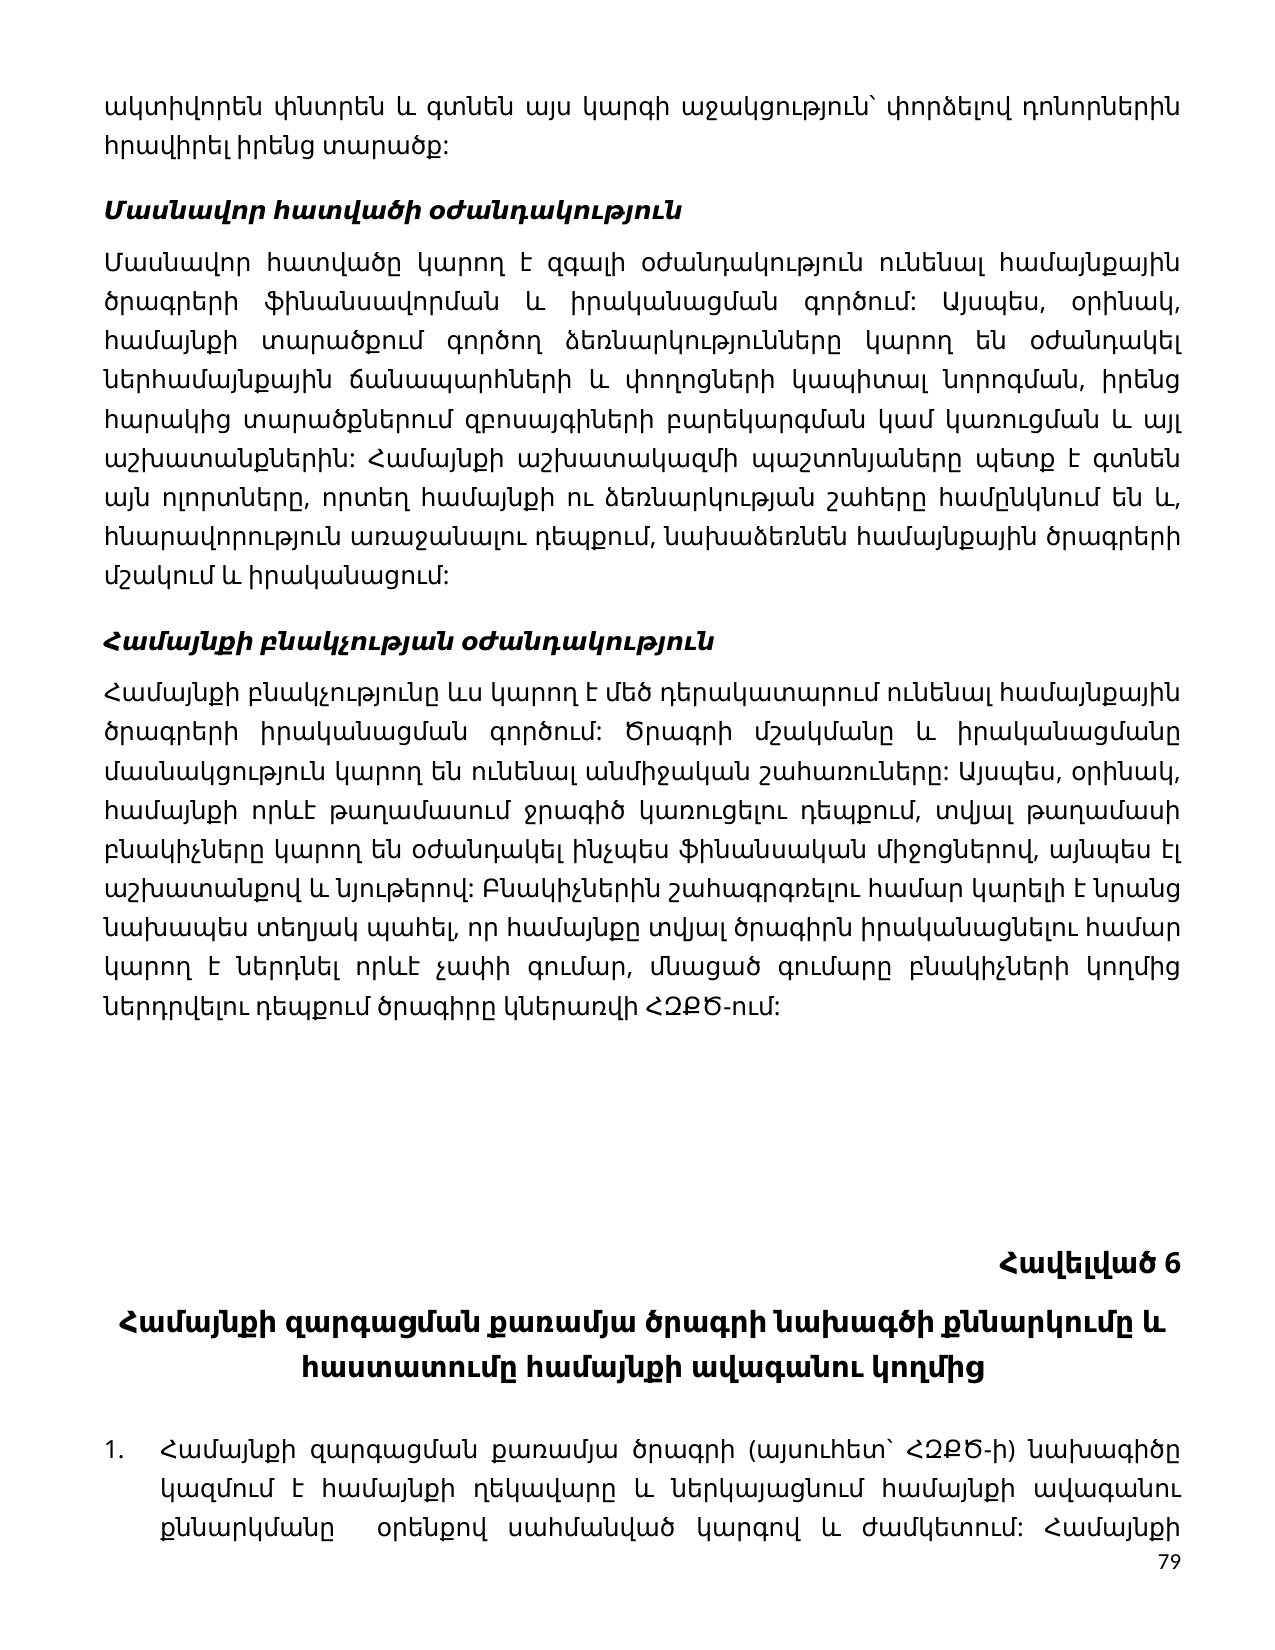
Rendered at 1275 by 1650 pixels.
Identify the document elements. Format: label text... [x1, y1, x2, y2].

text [103, 89, 1181, 162]
text Մասնավոր հատվածը կարող է զգալի օժանդակություն ունենալ համայնքային ծրագրերի ֆինանսավորման և իրականացման գործում: Այսպես, օրինակ, համայնքի տարածքում գործող ձեռնարկությունները կարող են օժանդակել ներհամայնքային ճանապարհների և փողոցների կապիտալ նորոգման, իրենց հարակից տարածքներում զբոսայգիների բարեկարգման կամ կառուցման և այլ աշխատանքներին: Համայնքի աշխատակազմի պաշտոնյաները պետք է գտնեն այն ոլորտները, որտեղ համայնքի ու ձեռնարկության շահերը համընկնում են և, հնարավորություն առաջանալու դեպքում, նախաձեռնեն համայնքային ծրագրերի մշակում և իրականացում: [103, 245, 1181, 592]
text Համայնքի բնակչության օժանդակություն [103, 623, 1181, 657]
text Համայնքի զարգացման քառամյա ծրագրի նախագծի քննարկումը և հաստատումը համայնքի ավագանու կողմից [103, 1301, 1181, 1386]
text Հավելված 6 [103, 1243, 1181, 1282]
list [103, 1431, 1181, 1544]
text Համայնքի բնակչությունը ևս կարող է մեծ դերակատարում ունենալ համայնքային ծրագրերի իրականացման գործում: Ծրագրի մշակմանը և իրականացմանը մասնակցություն կարող են ունենալ անմիջական շահառուները: Այսպես, օրինակ, համայնքի որևէ թաղամասում ջրագիծ կառուցելու դեպքում, տվյալ թաղամասի բնակիչները կարող են օժանդակել ինչպես ֆինանսական միջոցներով, այնպես էլ աշխատանքով և նյութերով: Բնակիչներին շահագրգռելու համար կարելի է նրանց նախապես տեղյակ պահել, որ համայնքը տվյալ ծրագիրն իրականացնելու համար կարող է ներդնել որևէ չափի գումար, մնացած գումարը բնակիչների կողմից ներդրվելու դեպքում ծրագիրը կներառվի ՀԶՔԾ-ում: [103, 675, 1181, 1022]
text Մասնավոր հատվածի օժանդակություն [103, 193, 1181, 227]
